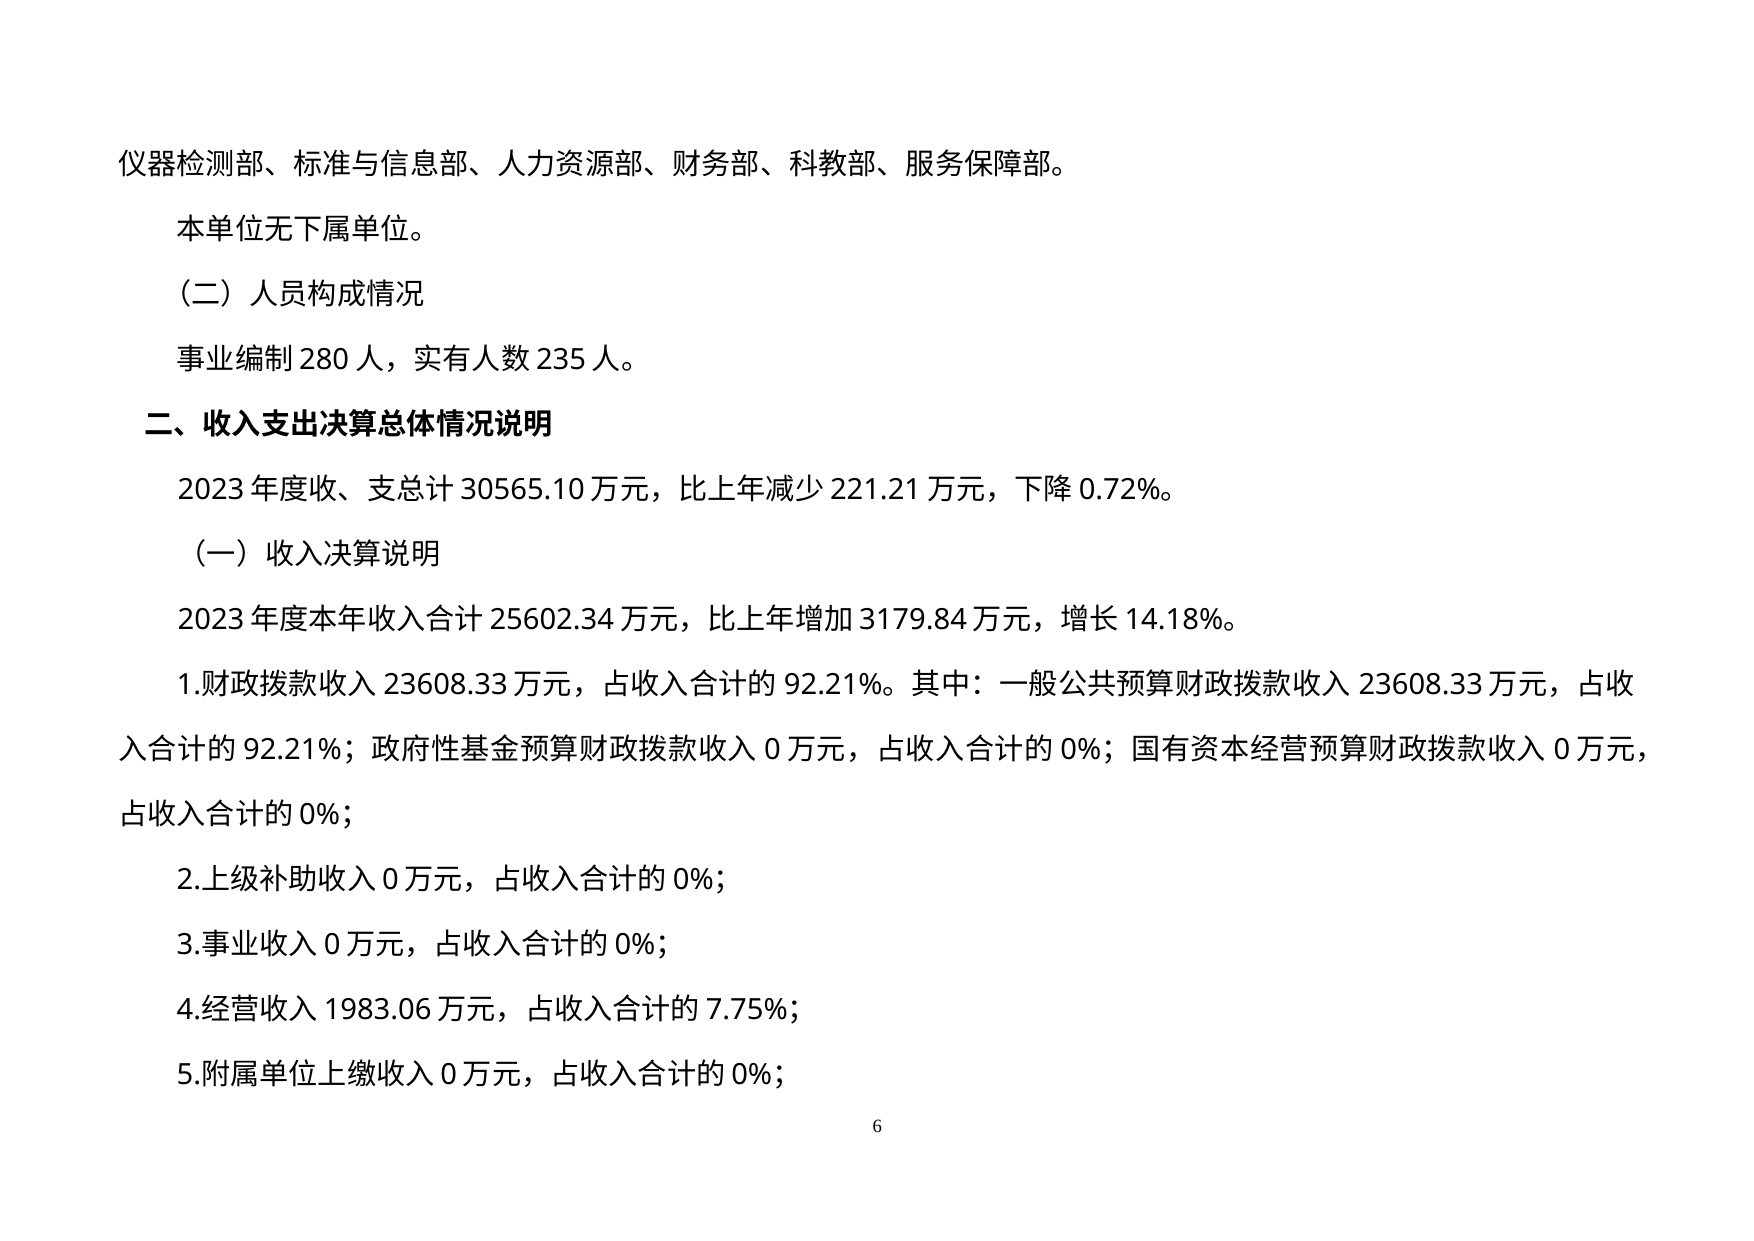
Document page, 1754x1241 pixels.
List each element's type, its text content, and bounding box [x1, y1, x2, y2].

text 2.上级补助收入0万元，占收入合计的0%； [118, 844, 1636, 909]
text 3.事业收入0万元，占收入合计的0%； [118, 909, 1636, 974]
text 事业编制280人，实有人数235人。 [118, 324, 1636, 389]
text （一）收入决算说明 [118, 519, 1636, 584]
text （二）人员构成情况 [118, 259, 1636, 324]
text 4.经营收入1983.06万元，占收入合计的7.75%； [118, 974, 1636, 1039]
text 二、收入支出决算总体情况说明 [118, 389, 1636, 454]
text 1.财政拨款收入23608.33万元，占收入合计的92.21%。其中：一般公共预算财政拨款收入23608.33万元，占收入合计的92.21%；政府性基金预算财政拨款收入0万元，占收入合计的0%；国有资本经营预算财政拨款收入0万元，占收入合计的0%； [118, 649, 1636, 844]
text 本单位无下属单位。 [118, 194, 1636, 259]
text 2023年度本年收入合计25602.34万元，比上年增加3179.84万元，增长14.18%。 [118, 584, 1636, 649]
text 5.附属单位上缴收入0万元，占收入合计的0%； [118, 1039, 1636, 1104]
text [118, 129, 1636, 194]
text 2023年度收、支总计30565.10万元，比上年减少221.21万元，下降0.72%。 [118, 454, 1636, 519]
